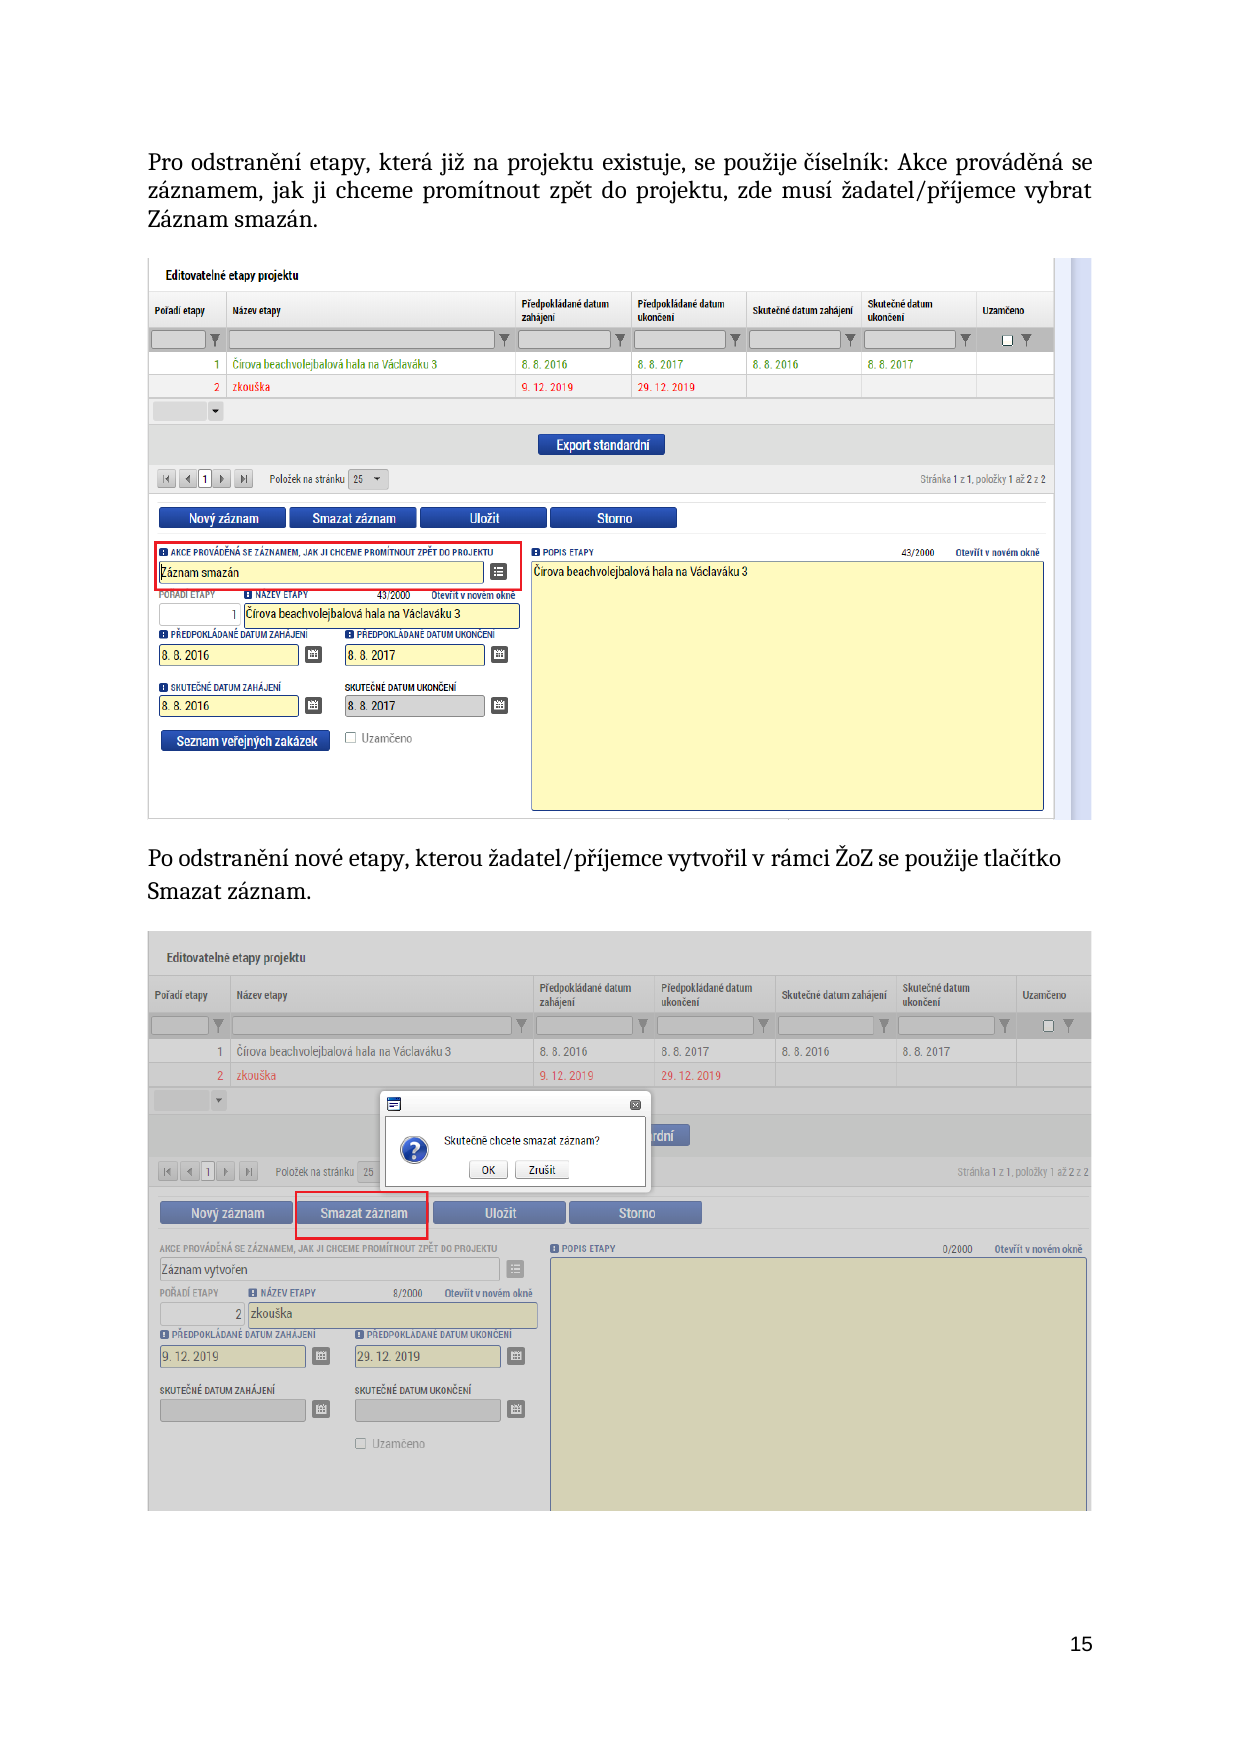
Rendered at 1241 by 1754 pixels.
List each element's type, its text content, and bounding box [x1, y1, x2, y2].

text Pro odstranění etapy, která již na projektu existuje, se použije číselník: Akce prováděná se záznamem, jak ji chceme promítnout zpět do projektu, zde musí žadatel/příjemce vybrat Záznam smazán. [148, 148, 1093, 234]
picture [147, 931, 1092, 1511]
text Po odstranění nové etapy, kterou žadatel/příjemce vytvořil v rámci ŽoZ se použije tlačítko Smazat záznam. [148, 844, 1093, 906]
picture [147, 258, 1092, 820]
